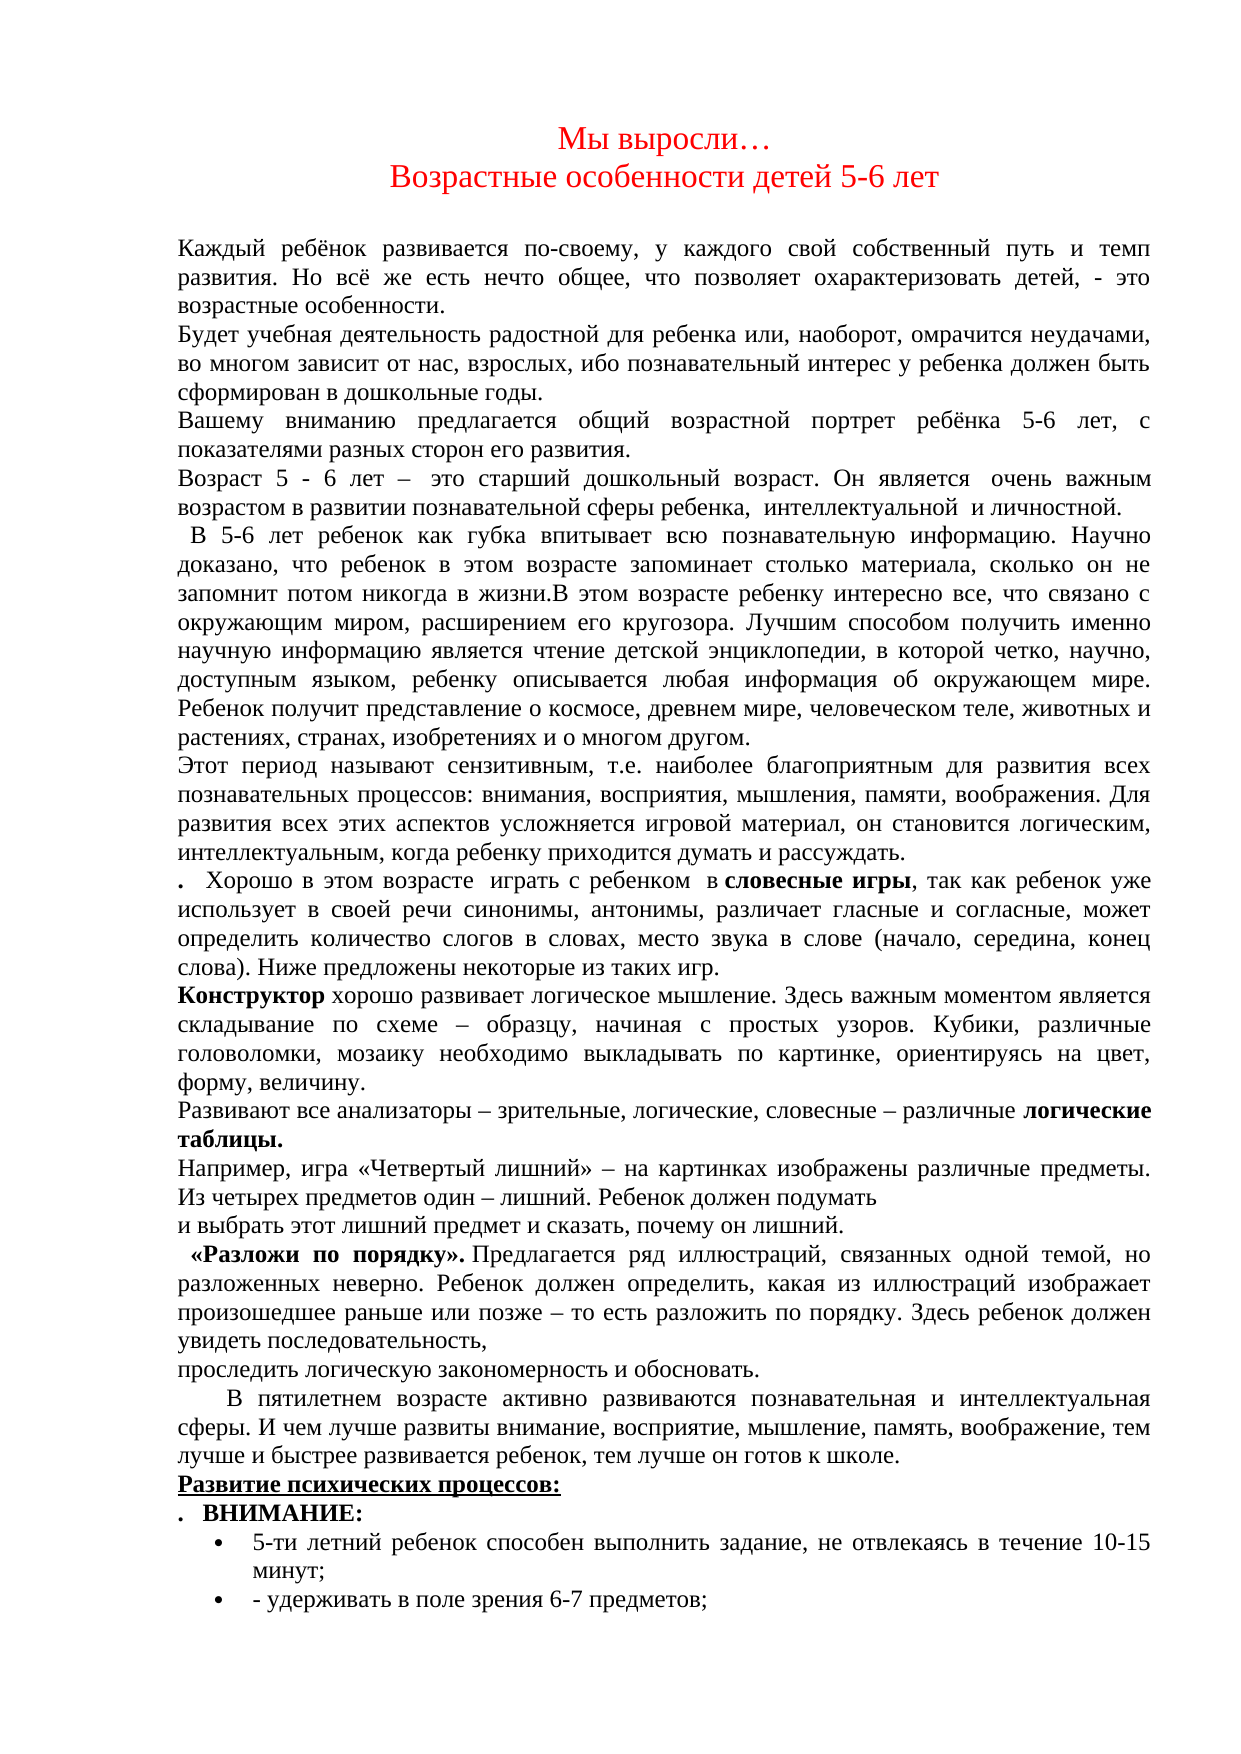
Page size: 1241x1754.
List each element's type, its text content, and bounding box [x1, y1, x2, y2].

text Возрастные особенности детей 5-6 лет [177, 156, 1152, 195]
text Каждый ребёнок развивается по-своему, у каждого свой собственный путь и темп развития. Но всё же есть нечто общее, что позволяет охарактеризовать детей, - это возрастные особенности. [177, 233, 1152, 319]
text . ВНИМАНИЕ: [177, 1498, 1152, 1527]
text Например, игра «Четвертый лишний» – на картинках изображены различные предметы. Из четырех предметов один – лишний. Ребенок должен подумать [177, 1153, 1152, 1211]
text В пятилетнем возрасте активно развиваются познавательная и интеллектуальная сферы. И чем лучше развиты внимание, восприятие, мышление, память, воображение, тем лучше и быстрее развивается ребенок, тем лучше он готов к школе. [177, 1383, 1152, 1469]
text проследить логическую закономерность и обосновать. [177, 1354, 1152, 1383]
text В 5-6 лет ребенок как губка впитывает всю познавательную информацию. Научно доказано, что ребенок в этом возрасте запоминает столько материала, сколько он не запомнит потом никогда в жизни.В этом возрасте ребенку интересно все, что связано с окружающим миром, расширением его кругозора. Лучшим способом получить именно научную информацию является чтение детской энциклопедии, в которой четко, научно, доступным языком, ребенку описывается любая информация об окружающем мире. Ребенок получит представление о космосе, древнем мире, человеческом теле, животных и растениях, странах, изобретениях и о многом другом. [177, 521, 1152, 751]
text «Разложи по порядку». Предлагается ряд иллюстраций, связанных одной темой, но разложенных неверно. Ребенок должен определить, какая из иллюстраций изображает произошедшее раньше или позже – то есть разложить по порядку. Здесь ребенок должен увидеть последовательность, [177, 1239, 1152, 1354]
text Возраст 5 - 6 лет – это старший дошкольный возраст. Он является очень важным возрастом в развитии познавательной сферы ребенка, интеллектуальной и личностной. [177, 463, 1152, 521]
text Конструктор хорошо развивает логическое мышление. Здесь важным моментом является складывание по схеме – образцу, начиная с простых узоров. Кубики, различные головоломки, мозаику необходимо выкладывать по картинке, ориентируясь на цвет, форму, величину. [177, 981, 1152, 1096]
text Этот период называют сензитивным, т.е. наиболее благоприятным для развития всех познавательных процессов: внимания, восприятия, мышления, памяти, воображения. Для развития всех этих аспектов усложняется игровой материал, он становится логическим, интеллектуальным, когда ребенку приходится думать и рассуждать. [177, 751, 1152, 866]
text . Хорошо в этом возрасте играть с ребенком в словесные игры, так как ребенок уже использует в своей речи синонимы, антонимы, различает гласные и согласные, может определить количество слогов в словах, место звука в слове (начало, середина, конец слова). Ниже предложены некоторые из таких игр. [177, 866, 1152, 981]
text Развивают все анализаторы – зрительные, логические, словесные – различные логические таблицы. [177, 1096, 1152, 1153]
text и выбрать этот лишний предмет и сказать, почему он лишний. [177, 1211, 1152, 1239]
text Вашему вниманию предлагается общий возрастной портрет ребёнка 5-6 лет, с показателями разных сторон его развития. [177, 406, 1152, 463]
list 5-ти летний ребенок способен выполнить задание, не отвлекаясь в течение 10-15 минут; [215, 1527, 1152, 1584]
text Мы выросли… [177, 118, 1152, 156]
list - удерживать в поле зрения 6-7 предметов; [215, 1584, 1152, 1613]
text Развитие психических процессов: [177, 1469, 1152, 1498]
text Будет учебная деятельность радостной для ребенка или, наоборот, омрачится неудачами, во многом зависит от нас, взрослых, ибо познавательный интерес у ребенка должен быть сформирован в дошкольные годы. [177, 319, 1152, 406]
